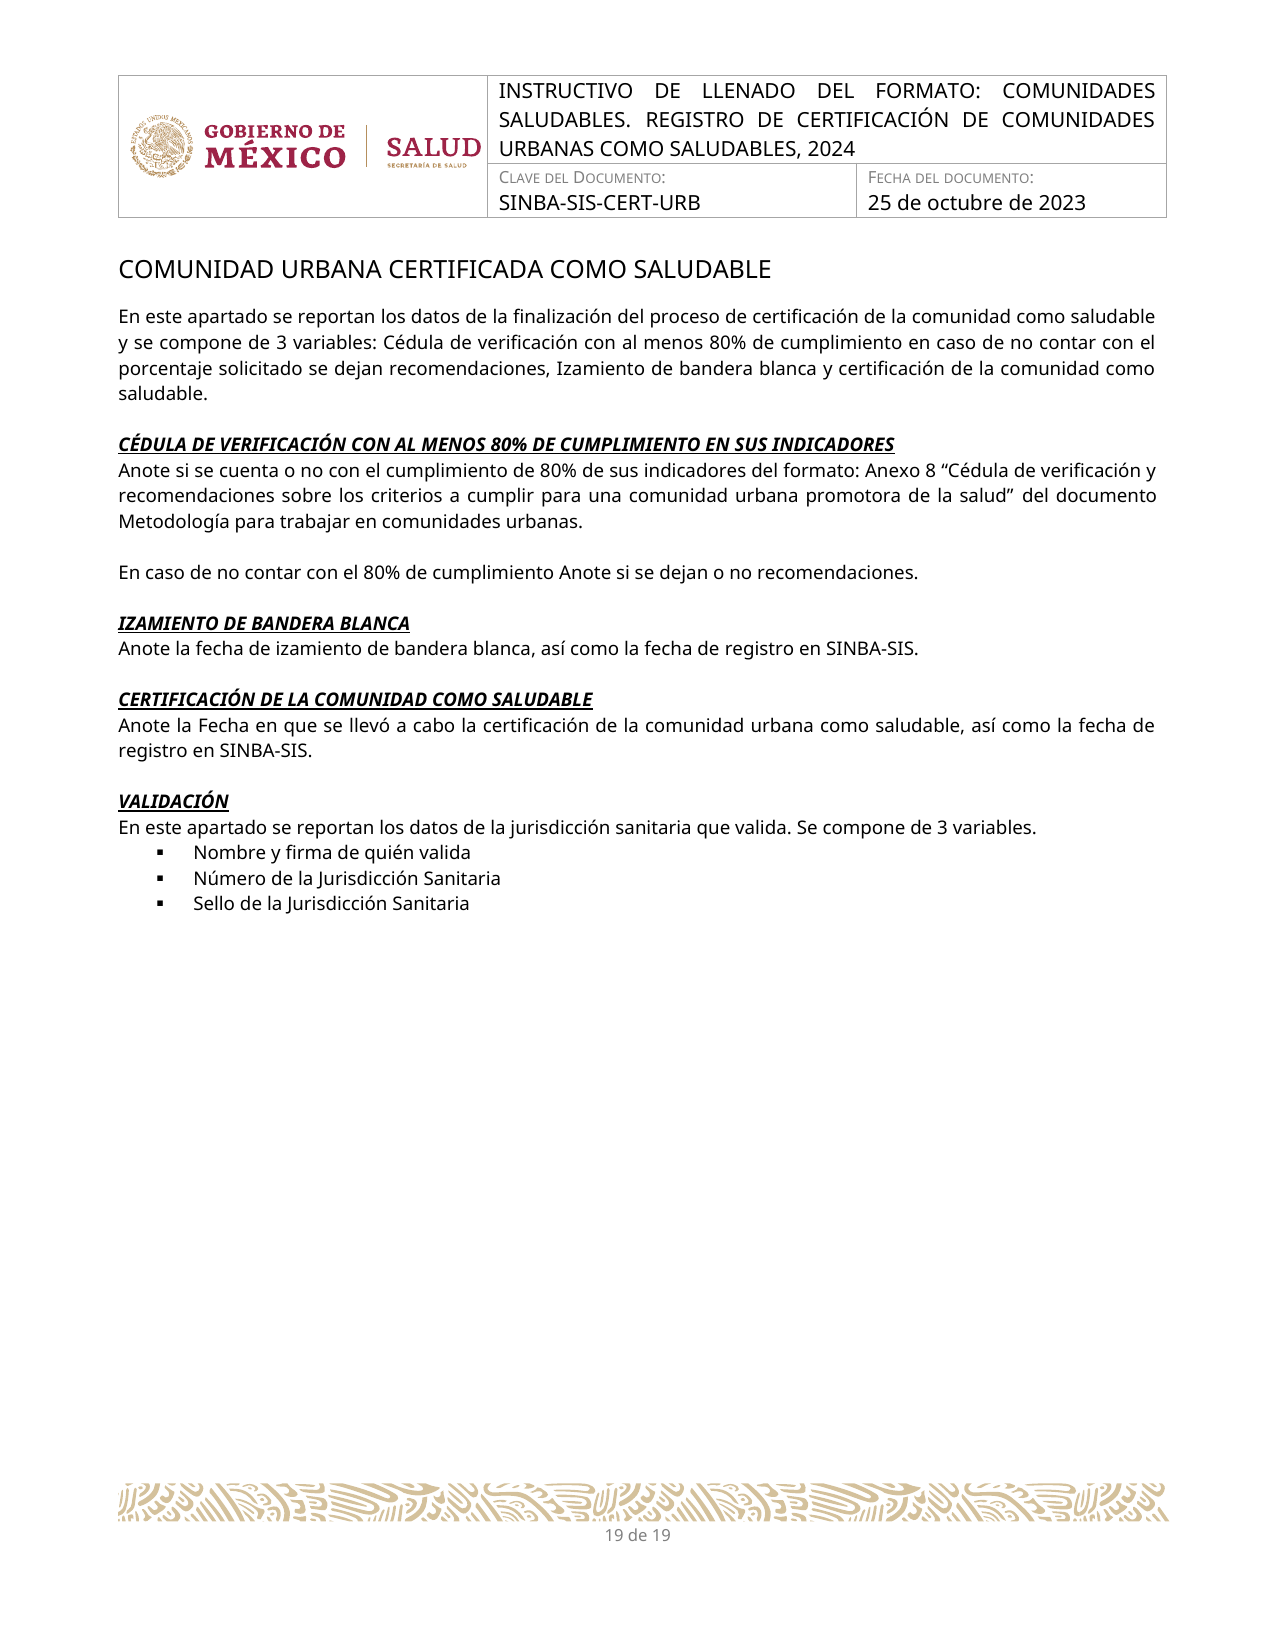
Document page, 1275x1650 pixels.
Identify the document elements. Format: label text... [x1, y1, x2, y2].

text En este apartado se reportan los datos de la finalización del proceso de certificación de la comunidad como saludable y se compone de 3 variables: Cédula de verificación con al menos 80% de cumplimiento en caso de no contar con el porcentaje solicitado se dejan recomendaciones, Izamiento de bandera blanca y certificación de la comunidad como saludable. [118, 304, 1157, 406]
list Sello de la Jurisdicción Sanitaria [156, 891, 1157, 916]
text En caso de no contar con el 80% de cumplimiento Anote si se dejan o no recomendaciones. [118, 559, 1157, 584]
text IZAMIENTO DE BANDERA BLANCA [118, 610, 1157, 636]
text CERTIFICACIÓN DE LA COMUNIDAD COMO SALUDABLE [118, 687, 1157, 712]
text VALIDACIÓN [118, 789, 1157, 814]
text En este apartado se reportan los datos de la jurisdicción sanitaria que valida. Se compone de 3 variables. [118, 814, 1157, 840]
list Número de la Jurisdicción Sanitaria [156, 865, 1157, 891]
list Nombre y firma de quién valida [156, 840, 1157, 865]
text Anote si se cuenta o no con el cumplimiento de 80% de sus indicadores del formato: Anexo 8 “Cédula de verificación y recomendaciones sobre los criterios a cumplir para una comunidad urbana promotora de la salud” del documento Metodología para trabajar en comunidades urbanas. [118, 457, 1157, 533]
text Anote la Fecha en que se llevó a cabo la certificación de la comunidad urbana como saludable, así como la fecha de registro en SINBA-SIS. [118, 712, 1157, 763]
text CÉDULA DE VERIFICACIÓN CON AL MENOS 80% DE CUMPLIMIENTO EN SUS INDICADORES [118, 431, 1157, 457]
subtitle COMUNIDAD URBANA CERTIFICADA COMO SALUDABLE [118, 252, 1157, 286]
text Anote la fecha de izamiento de bandera blanca, así como la fecha de registro en SINBA-SIS. [118, 636, 1157, 661]
